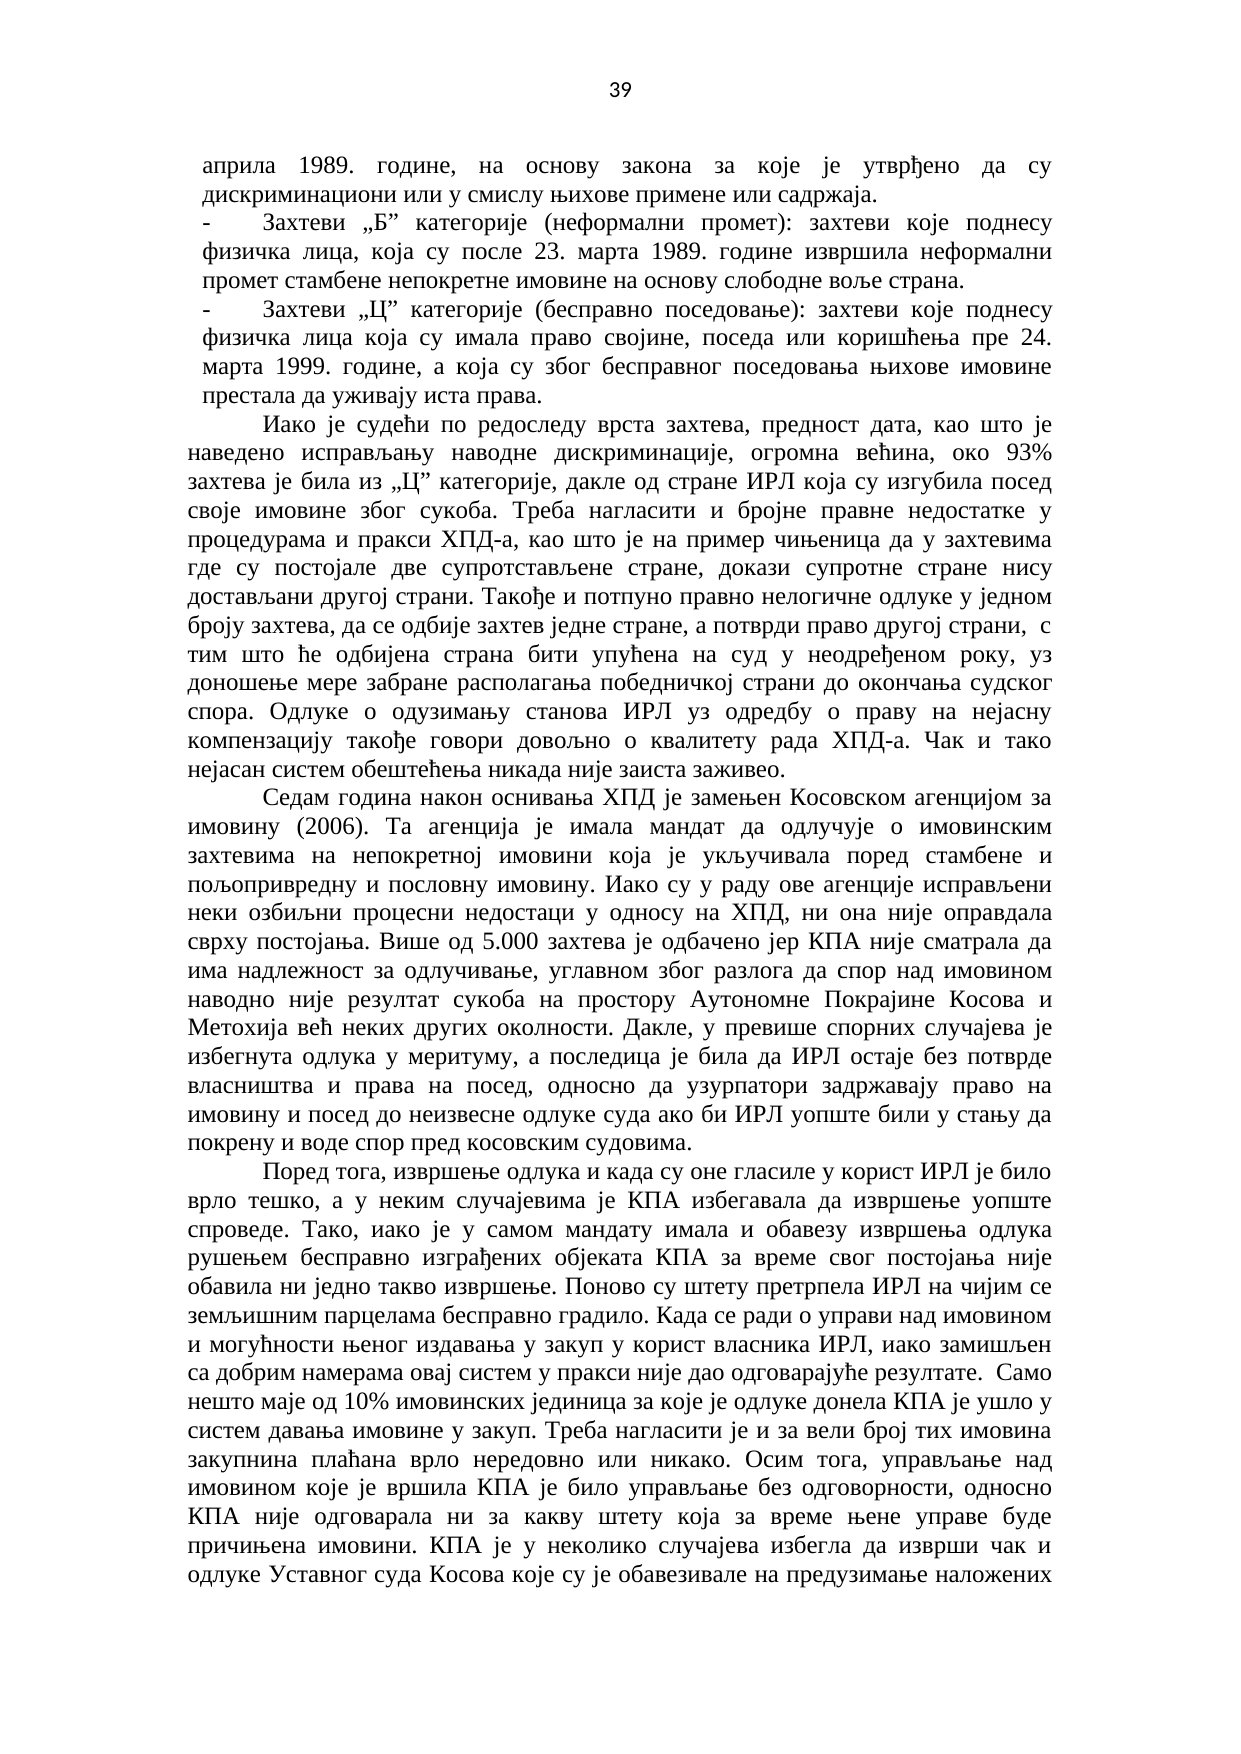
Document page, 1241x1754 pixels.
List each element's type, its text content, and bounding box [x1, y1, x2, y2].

text Седам година након оснивања ХПД је замењен Косовском агенцијом за имовину (2006). Та агенција је имала мандат да одлучује о имовинским захтевима на непокретној имовини која је укључивала поред стамбене и пољопривредну и пословну имовину. Иако су у раду ове агенције исправљени неки озбиљни процесни недостаци у односу на ХПД, ни она није оправдала сврху постојања. Више од 5.000 захтева је одбачено јер КПА није сматрала да има надлежност за одлучивање, углавном због разлога да спор над имовином наводно није резултат сукоба на простору Аутономне Покрајине Косова и Метохија већ неких других околности. Дакле, у превише спорних случајева је избегнута одлука у меритуму, а последица је била да ИРЛ остаје без потврде власништва и права на посед, односно да узурпатори задржавају право на имовину и посед до неизвесне одлуке суда ако би ИРЛ уопште били у стању да покрену и воде спор пред косовским судовима. [187, 782, 1053, 1156]
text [187, 1156, 1053, 1587]
text - Захтеви „Цˮ категорије (бесправно поседовање): захтеви које поднесу физичка лица која су имала право својине, поседа или коришћења пре 24. марта 1999. године, а која су због бесправног поседовања њихове имовине престала да уживају иста права. [202, 294, 1053, 409]
text Иако је судећи по редоследу врста захтева, предност дата, као што је наведено исправљању наводне дискриминације, огромна већина, око 93% захтева је била из „Цˮ категорије, дакле од стране ИРЛ која су изгубила посед своје имовине због сукоба. Треба нагласити и бројне правне недостатке у процедурама и пракси ХПД-а, као што је на пример чињеница да у захтевима где су постојале две супротстављене стране, докази супротне стране нису достављани другој страни. Такође и потпуно правно нелогичне одлуке у једном броју захтева, да се одбије захтев једне стране, а потврди право другој страни, с тим што ће одбијена страна бити упућена на суд у неодређеном року, уз доношење мере забране располагања победничкој страни до окончања судског спора. Одлуке о одузимању станова ИРЛ уз одредбу о праву на нејасну компензацију такође говори довољно о квалитету рада ХПД-а. Чак и тако нејасан систем обештећења никада није заиста заживео. [187, 409, 1053, 782]
text - Захтеви „Бˮ категорије (неформални промет): захтеви које поднесу физичка лица, која су после 23. марта 1989. године извршила неформални промет стамбене непокретне имовине на основу слободне воље страна. [202, 207, 1053, 294]
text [202, 150, 1053, 207]
